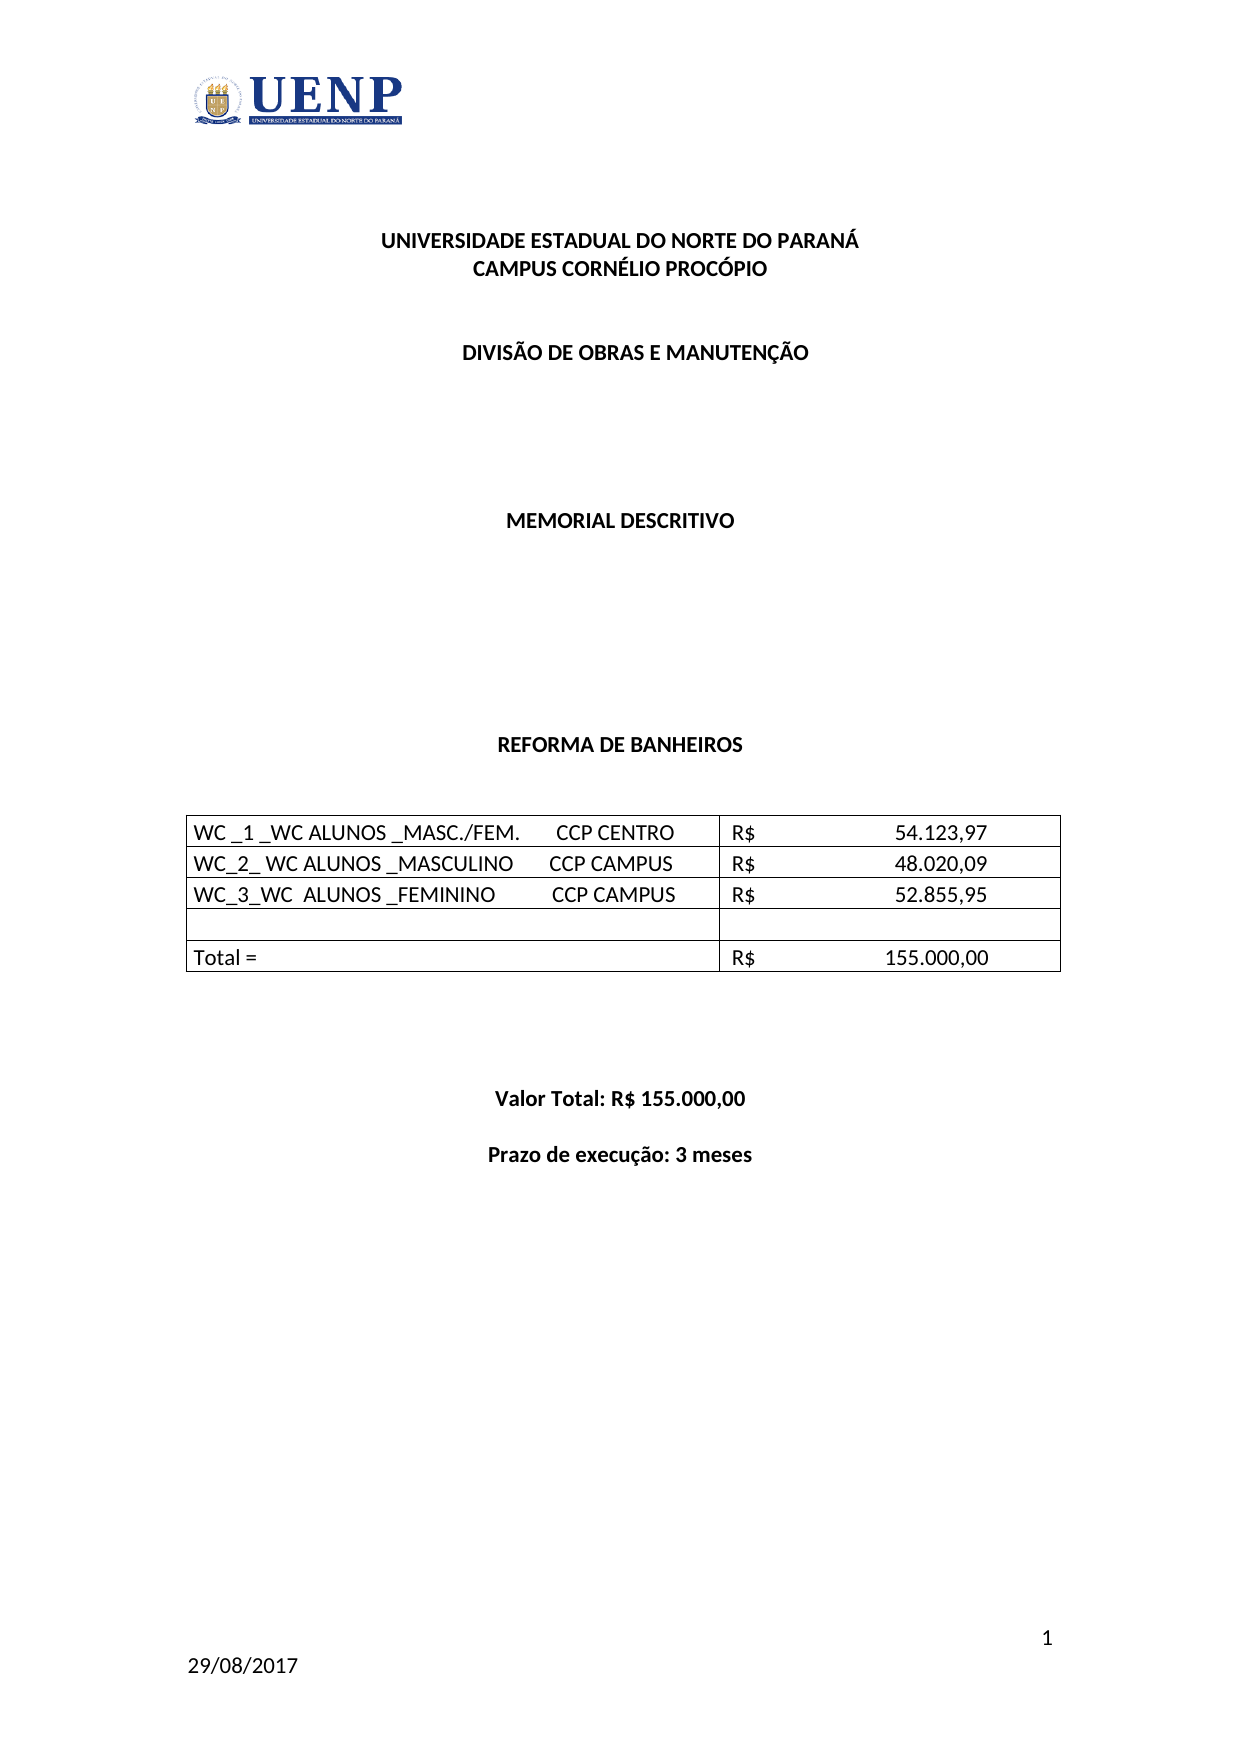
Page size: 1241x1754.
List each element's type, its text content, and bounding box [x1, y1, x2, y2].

picture [187, 75, 404, 126]
text Prazo de execução: 3 meses [187, 1140, 1053, 1168]
text DIVISÃO DE OBRAS E MANUTENÇÃO [187, 338, 1053, 366]
table_cell Total = [187, 941, 719, 971]
table_header R$ 54.123,97 [720, 816, 1060, 846]
text REFORMA DE BANHEIROS [187, 731, 1053, 758]
text UNIVERSIDADE ESTADUAL DO NORTE DO PARANÁ [187, 226, 1053, 254]
table_cell R$ 48.020,09 [720, 847, 1060, 877]
table_cell WC_3_WC ALUNOS _FEMININO CCP CAMPUS [187, 878, 719, 908]
table_cell WC_2_ WC ALUNOS _MASCULINO CCP CAMPUS [187, 847, 719, 877]
text Valor Total: R$ 155.000,00 [187, 1084, 1053, 1112]
table_cell [720, 909, 1060, 939]
table_cell R$ 155.000,00 [720, 941, 1060, 971]
table_cell R$ 52.855,95 [720, 878, 1060, 908]
table_cell [187, 909, 719, 939]
text CAMPUS CORNÉLIO PROCÓPIO [187, 254, 1053, 282]
text MEMORIAL DESCRITIVO [187, 506, 1053, 534]
table_header WC _1 _WC ALUNOS _MASC./FEM. CCP CENTRO [187, 816, 719, 846]
